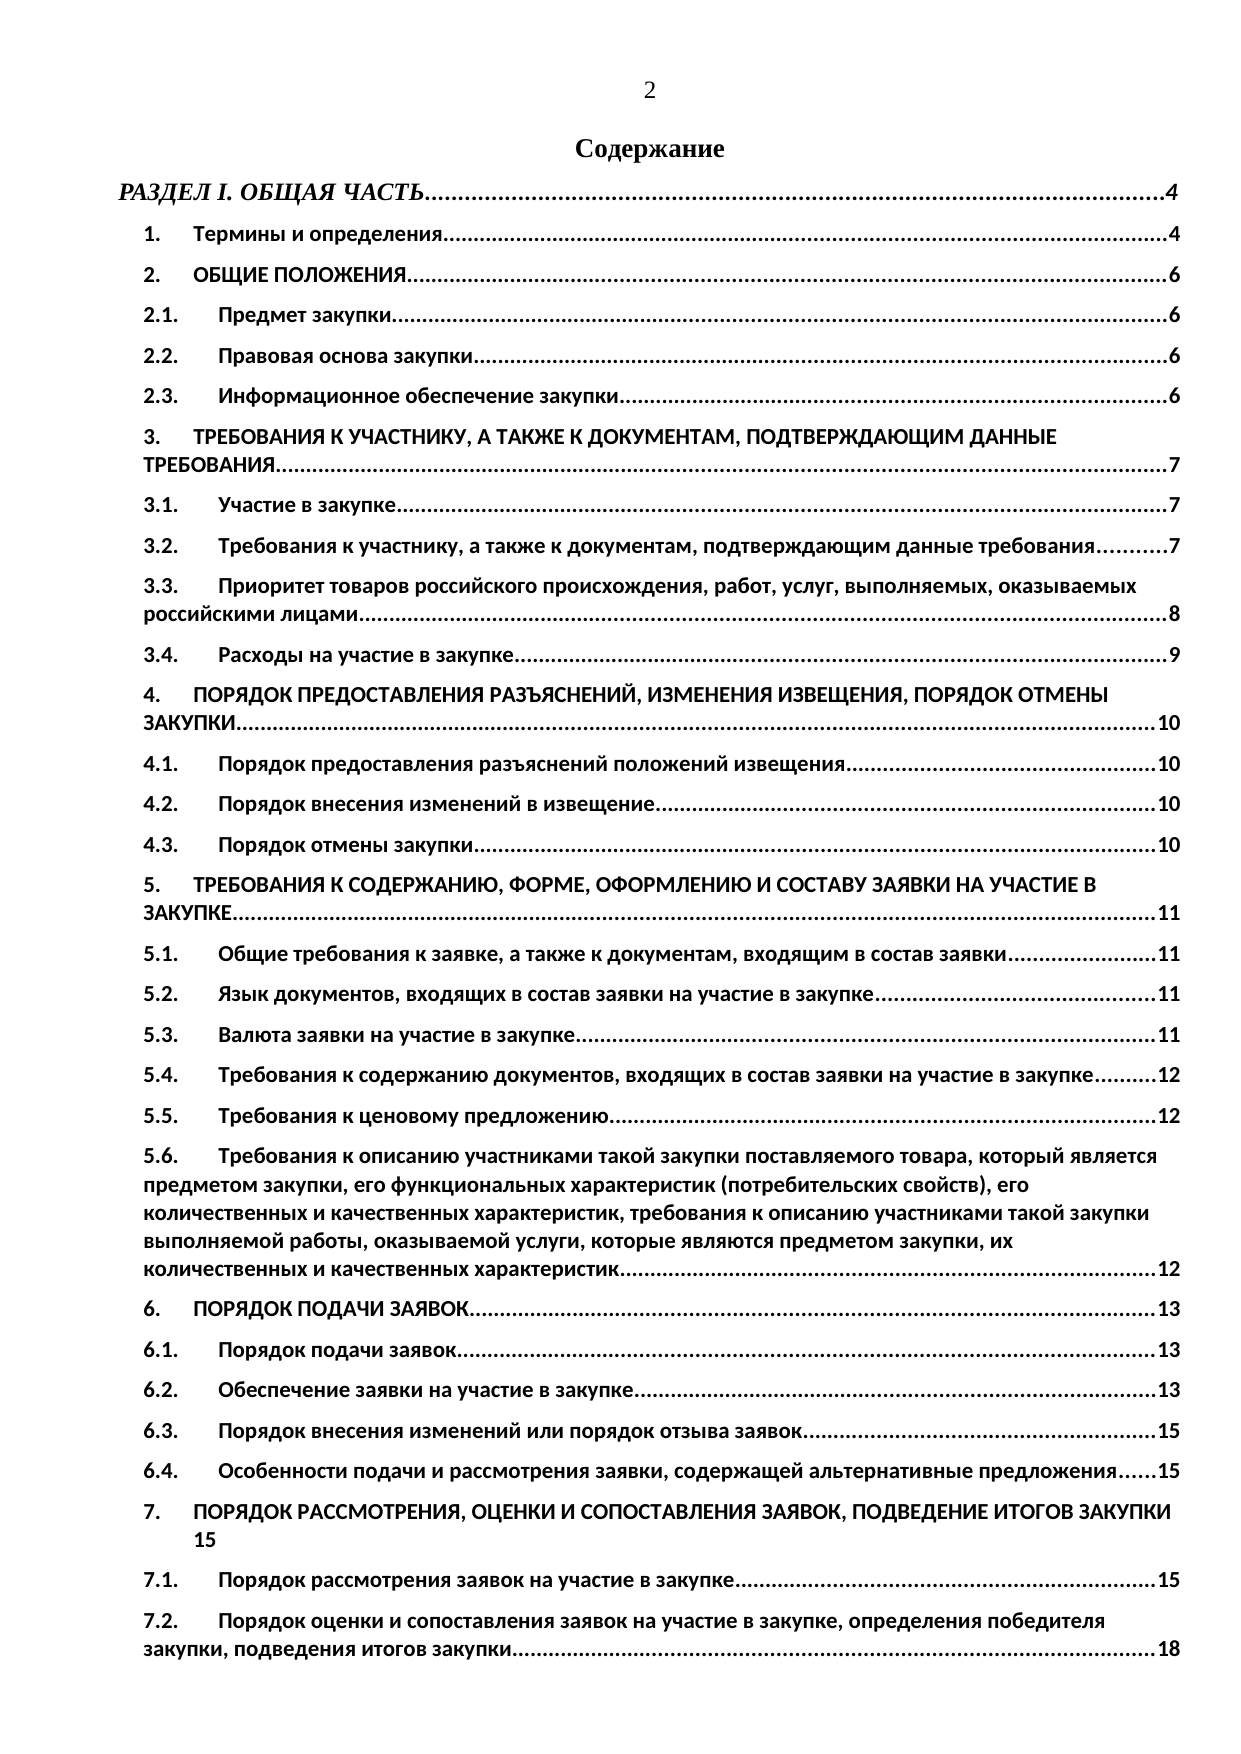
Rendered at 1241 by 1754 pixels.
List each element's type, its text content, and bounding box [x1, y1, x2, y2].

text 5.5. Требования к ценовому предложению 12 [143, 1101, 1181, 1129]
text РАЗДЕЛ I. ОБЩАЯ ЧАСТЬ 4 [118, 176, 1181, 207]
text 2.3. Информационное обеспечение закупки 6 [143, 381, 1181, 409]
text 6.4. Особенности подачи и рассмотрения заявки, содержащей альтернативные предложения 15 [143, 1456, 1181, 1484]
text 2.1. Предмет закупки 6 [143, 300, 1181, 328]
text 7. ПОРЯДОК РАССМОТРЕНИЯ, ОЦЕНКИ И СОПОСТАВЛЕНИЯ ЗАЯВОК, ПОДВЕДЕНИЕ ИТОГОВ ЗАКУПКИ 15 [143, 1497, 1181, 1553]
text 3. ТРЕБОВАНИЯ К УЧАСТНИКУ, А ТАКЖЕ К ДОКУМЕНТАМ, ПОДТВЕРЖДАЮЩИМ ДАННЫЕ ТРЕБОВАНИЯ 7 [143, 422, 1181, 478]
text 3.3. Приоритет товаров российского происхождения, работ, услуг, выполняемых, оказываемых российскими лицами 8 [143, 571, 1181, 627]
text 4. ПОРЯДОК ПРЕДОСТАВЛЕНИЯ РАЗЪЯСНЕНИЙ, ИЗМЕНЕНИЯ ИЗВЕЩЕНИЯ, ПОРЯДОК ОТМЕНЫ ЗАКУПКИ 10 [143, 680, 1181, 736]
text 7.1. Порядок рассмотрения заявок на участие в закупке 15 [143, 1565, 1181, 1593]
text 6.3. Порядок внесения изменений или порядок отзыва заявок 15 [143, 1416, 1181, 1444]
text 5.1. Общие требования к заявке, а также к документам, входящим в состав заявки 11 [143, 939, 1181, 967]
text 3.2. Требования к участнику, а также к документам, подтверждающим данные требования 7 [143, 531, 1181, 559]
text 6.1. Порядок подачи заявок 13 [143, 1335, 1181, 1363]
text 2. ОБЩИЕ ПОЛОЖЕНИЯ 6 [143, 260, 1181, 288]
text 5.3. Валюта заявки на участие в закупке 11 [143, 1020, 1181, 1048]
text 6. ПОРЯДОК ПОДАЧИ ЗАЯВОК 13 [143, 1294, 1181, 1322]
text 5. ТРЕБОВАНИЯ К СОДЕРЖАНИЮ, ФОРМЕ, ОФОРМЛЕНИЮ И СОСТАВУ ЗАЯВКИ НА УЧАСТИЕ В ЗАКУПКЕ 11 [143, 871, 1181, 927]
text 5.2. Язык документов, входящих в состав заявки на участие в закупке 11 [143, 979, 1181, 1008]
text 6.2. Обеспечение заявки на участие в закупке 13 [143, 1375, 1181, 1403]
text 5.4. Требования к содержанию документов, входящих в состав заявки на участие в закупке 12 [143, 1061, 1181, 1089]
text 3.4. Расходы на участие в закупке 9 [143, 640, 1181, 668]
text 5.6. Требования к описанию участниками такой закупки поставляемого товара, который является предметом закупки, его функциональных характеристик (потребительских свойств), его количественных и качественных характеристик, требования к описанию участниками такой закупки выполняемой работы, оказываемой услуги, которые являются предметом закупки, их количественных и качественных характеристик 12 [143, 1142, 1181, 1282]
text 4.1. Порядок предоставления разъяснений положений извещения 10 [143, 749, 1181, 777]
text 2.2. Правовая основа закупки 6 [143, 341, 1181, 369]
text 4.3. Порядок отмены закупки 10 [143, 830, 1181, 858]
text 3.1. Участие в закупке 7 [143, 490, 1181, 518]
text 4.2. Порядок внесения изменений в извещение 10 [143, 789, 1181, 817]
text 7.2. Порядок оценки и сопоставления заявок на участие в закупке, определения победителя закупки, подведения итогов закупки 18 [143, 1606, 1181, 1662]
text 1. Термины и определения 4 [143, 219, 1181, 247]
text Содержание [118, 132, 1181, 164]
